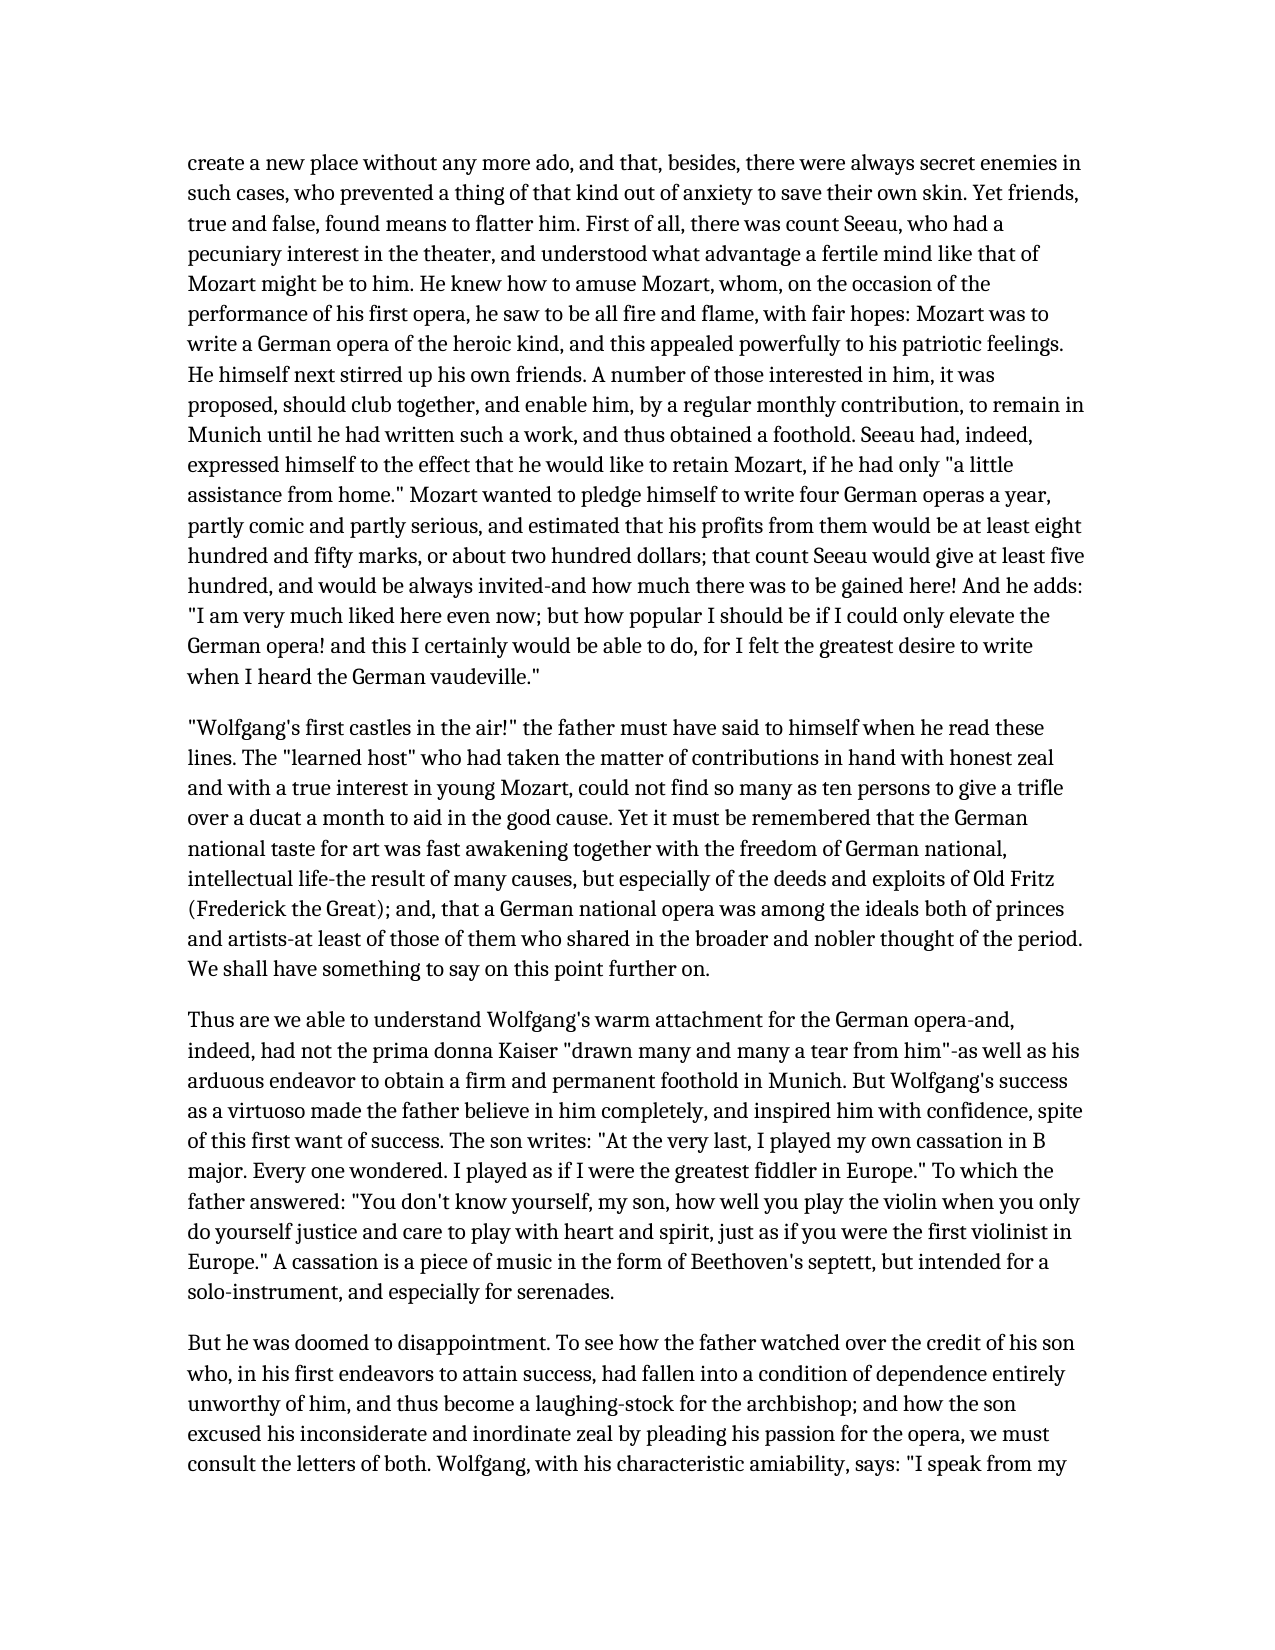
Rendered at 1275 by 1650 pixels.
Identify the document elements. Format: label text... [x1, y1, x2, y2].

text "Wolfgang's first castles in the air!" the father must have said to himself when he read these lines. The "learned host" who had taken the matter of contributions in hand with honest zeal and with a true interest in young Mozart, could not find so many as ten persons to give a trifle over a ducat a month to aid in the good cause. Yet it must be remembered that the German national taste for art was fast awakening together with the freedom of German national, intellectual life-the result of many causes, but especially of the deeds and exploits of Old Fritz (Frederick the Great); and, that a German national opera was among the ideals both of princes and artists-at least of those of them who shared in the broader and nobler thought of the period. We shall have something to say on this point further on. [187, 714, 1087, 983]
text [187, 1330, 1087, 1477]
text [187, 150, 1087, 690]
text Thus are we able to understand Wolfgang's warm attachment for the German opera-and, indeed, had not the prima donna Kaiser "drawn many and many a tear from him"-as well as his arduous endeavor to obtain a firm and permanent foothold in Munich. But Wolfgang's success as a virtuoso made the father believe in him completely, and inspired him with confidence, spite of this first want of success. The son writes: "At the very last, I played my own cassation in B major. Every one wondered. I played as if I were the greatest fiddler in Europe." To which the father answered: "You don't know yourself, my son, how well you play the violin when you only do yourself justice and care to play with heart and spirit, just as if you were the first violinist in Europe." A cassation is a piece of music in the form of Beethoven's septett, but intended for a solo-instrument, and especially for serenades. [187, 1007, 1087, 1306]
